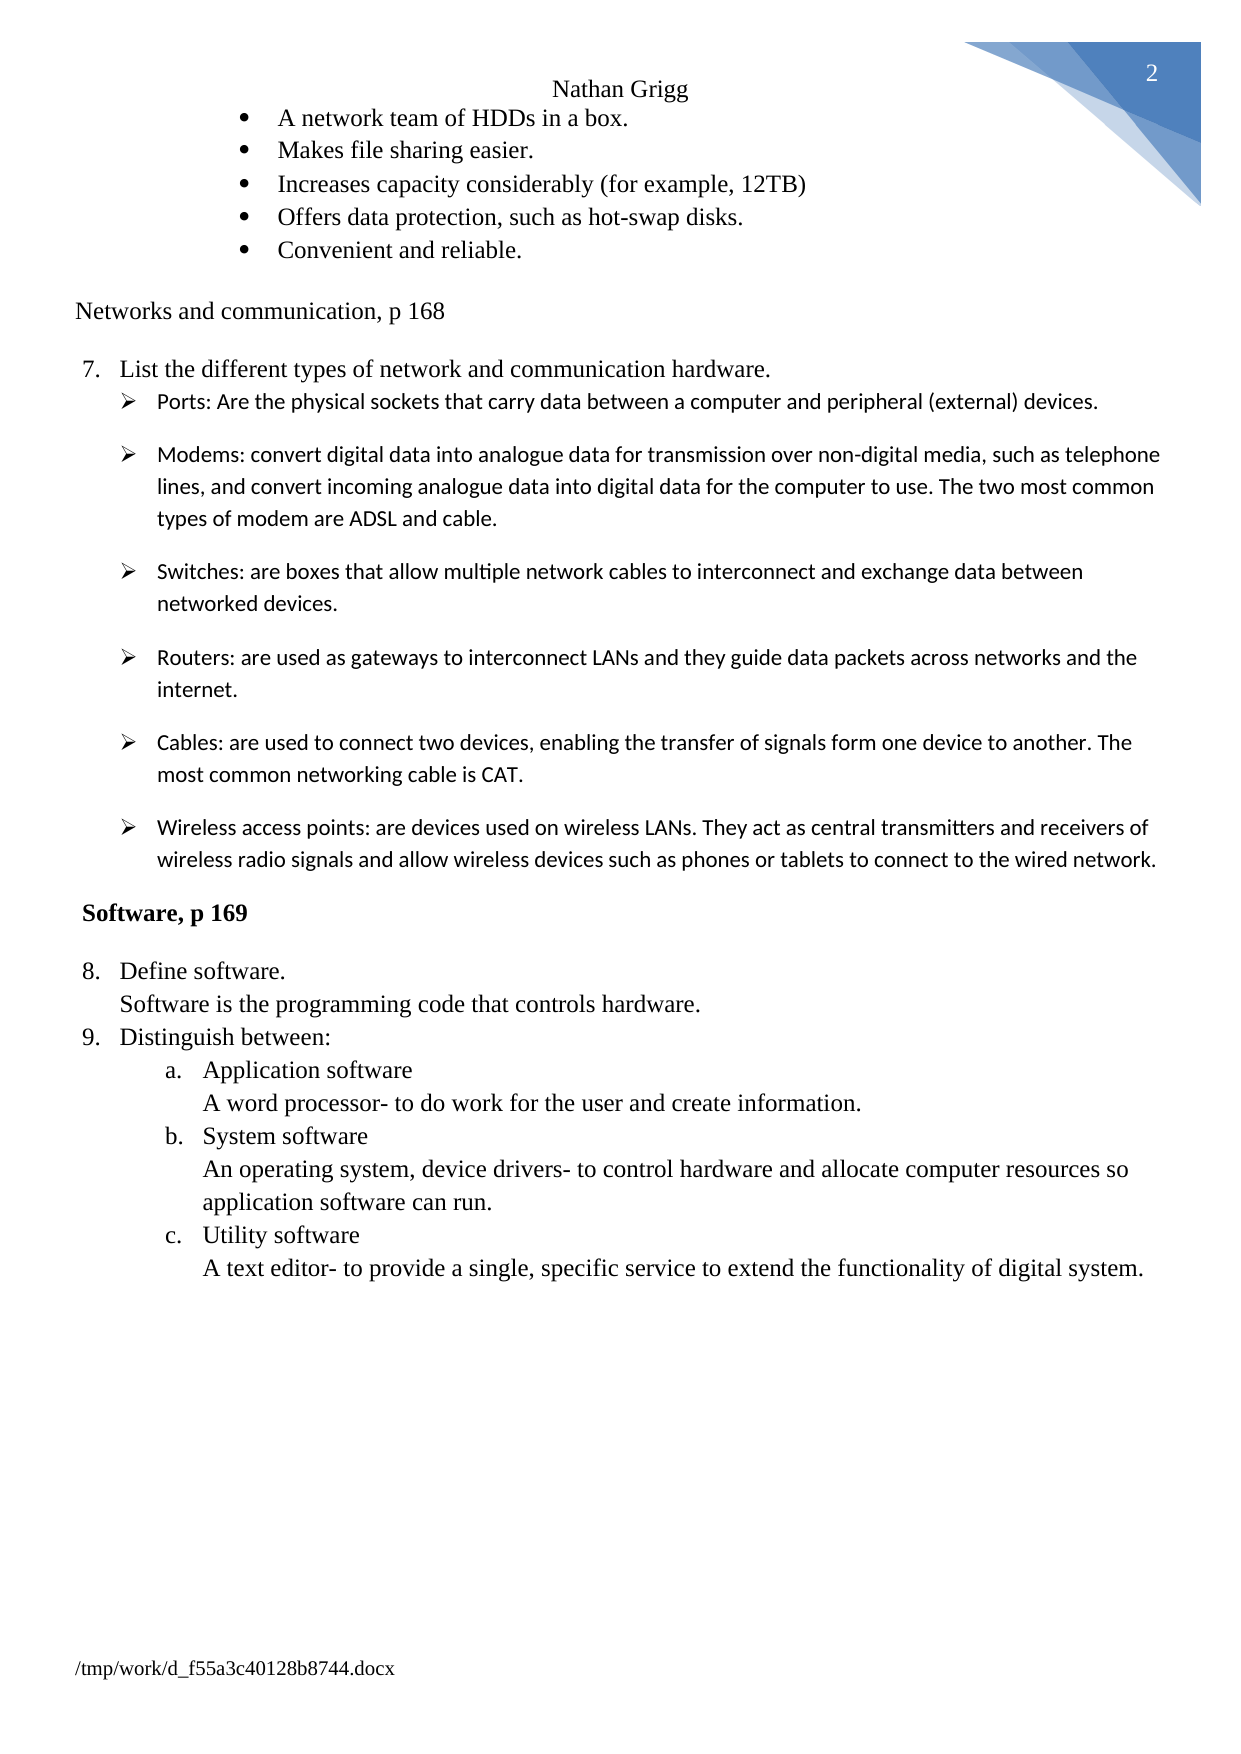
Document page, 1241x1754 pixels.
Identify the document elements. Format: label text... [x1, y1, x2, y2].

text Software, p 169 [82, 898, 1165, 927]
list A network team of HDDs in a box. [240, 103, 1165, 131]
list Software is the programming code that controls hardware. [119, 989, 1165, 1017]
list Define software. [82, 956, 1165, 984]
list List the different types of network and communication hardware. [82, 354, 1165, 383]
list Cables: are used to connect two devices, enabling the transfer of signals form one device to another. The most common networking cable is CAT. [119, 728, 1165, 788]
list Switches: are boxes that allow multiple network cables to interconnect and exchange data between networked devices. [119, 557, 1165, 618]
list Application software [165, 1055, 1165, 1083]
list Distinguish between: [82, 1022, 1165, 1051]
list Modems: convert digital data into analogue data for transmission over non-digital media, such as telephone lines, and convert incoming analogue data into digital data for the computer to use. The two most common types of modem are ADSL and cable. [119, 440, 1165, 532]
list Wireless access points: are devices used on wireless LANs. They act as central transmitters and receivers of wireless radio signals and allow wireless devices such as phones or tablets to connect to the wired network. [119, 813, 1165, 873]
list An operating system, device drivers- to control hardware and allocate computer resources so application software can run. [202, 1154, 1165, 1216]
list Utility software [165, 1220, 1165, 1249]
text Networks and communication, p 168 [75, 296, 1165, 325]
list Increases capacity considerably (for example, 12TB) [240, 169, 1165, 197]
list Convenient and reliable. [240, 235, 1165, 263]
list Makes file sharing easier. [240, 136, 1165, 164]
list Offers data protection, such as hot-swap disks. [240, 202, 1165, 230]
list A text editor- to provide a single, specific service to extend the functionality of digital system. [202, 1253, 1165, 1282]
list A word processor- to do work for the user and create information. [202, 1088, 1165, 1117]
list Ports: Are the physical sockets that carry data between a computer and peripheral (external) devices. [119, 387, 1165, 415]
picture [963, 42, 1201, 206]
list Routers: are used as gateways to interconnect LANs and they guide data packets across networks and the internet. [119, 643, 1165, 703]
list System software [165, 1121, 1165, 1149]
